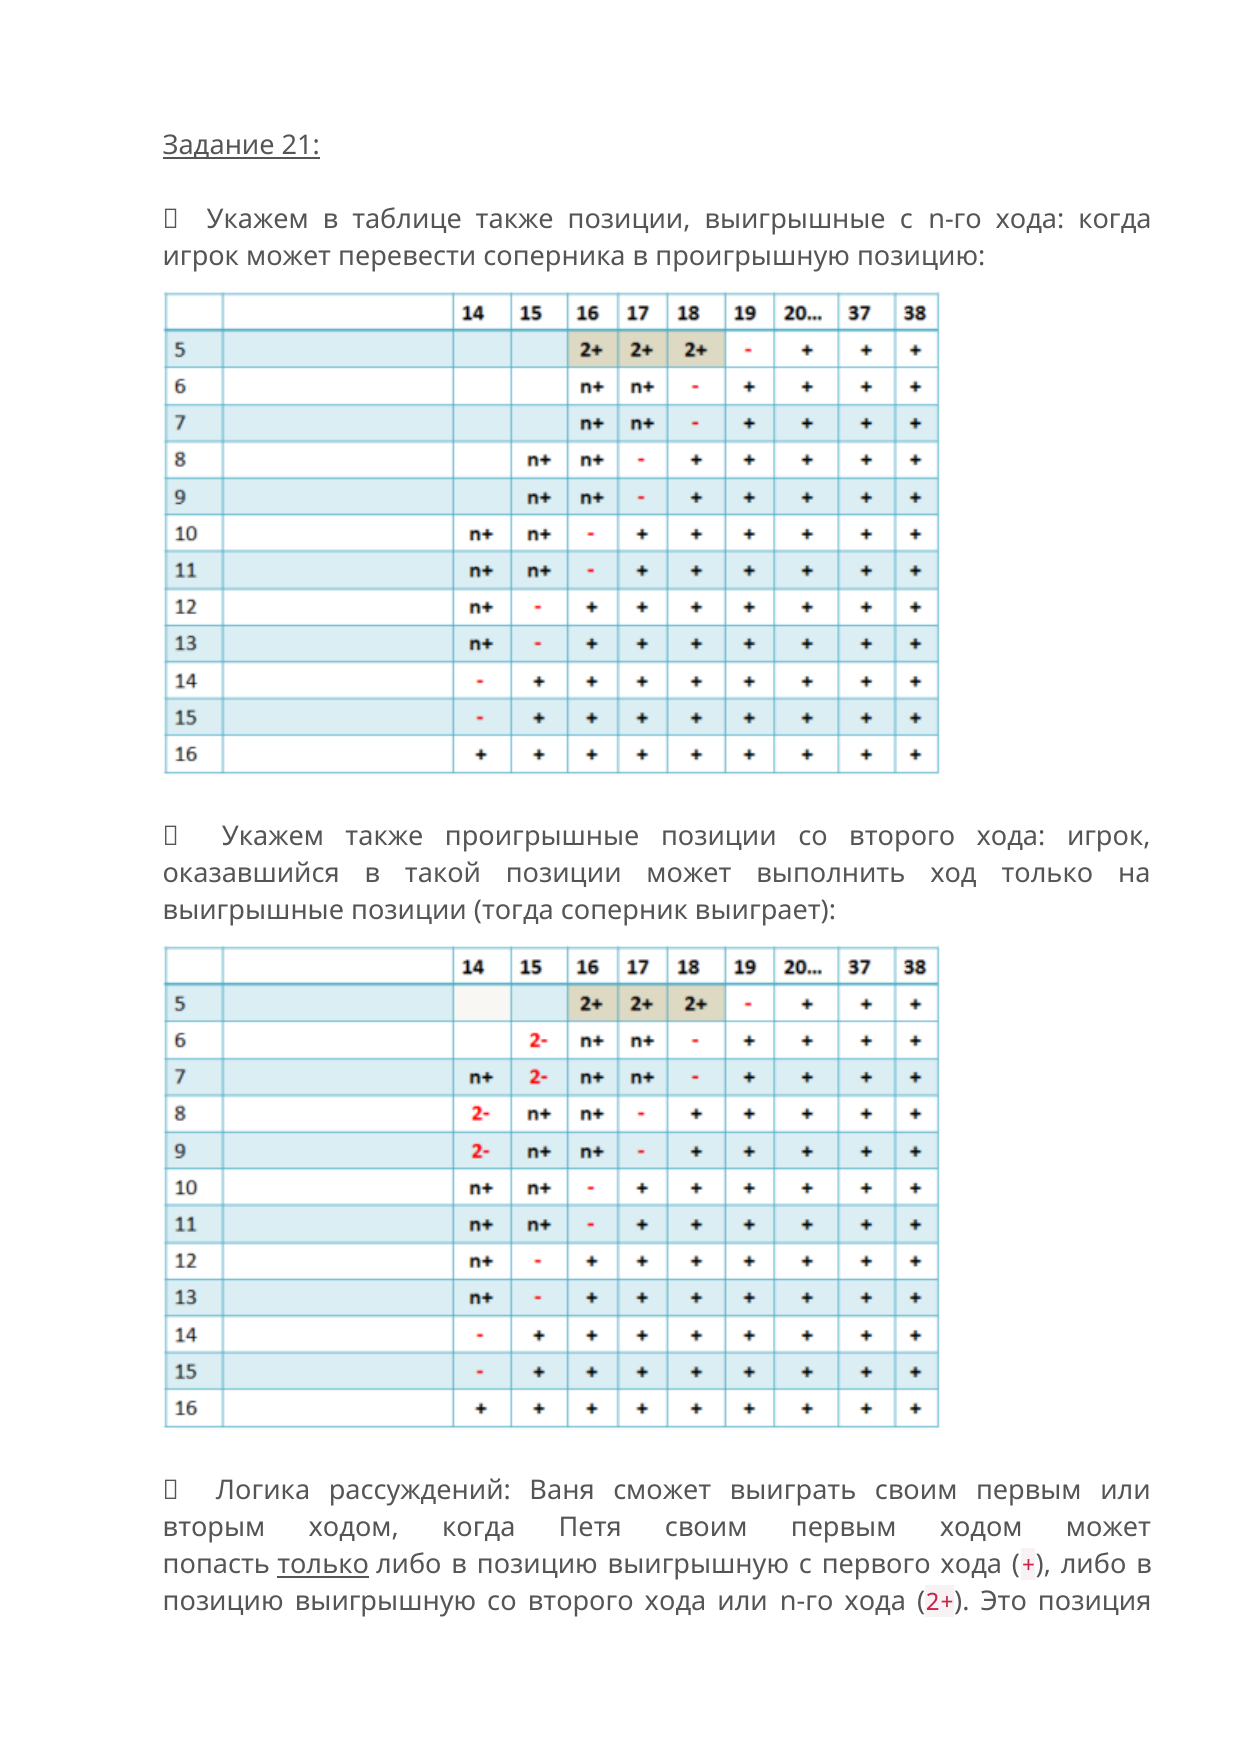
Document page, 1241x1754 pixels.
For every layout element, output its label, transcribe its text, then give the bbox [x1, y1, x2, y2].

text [162, 1471, 1152, 1618]
text  Укажем также проигрышные позиции со второго хода: игрок, оказавшийся в такой позиции может выполнить ход только на выигрышные позиции (тогда соперник выиграет): [162, 817, 1152, 927]
text  Укажем в таблице также позиции, выигрышные с n-го хода: когда игрок может перевести соперника в проигрышную позицию: [162, 200, 1152, 274]
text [162, 89, 1152, 162]
picture [162, 944, 944, 1434]
picture [162, 290, 944, 780]
